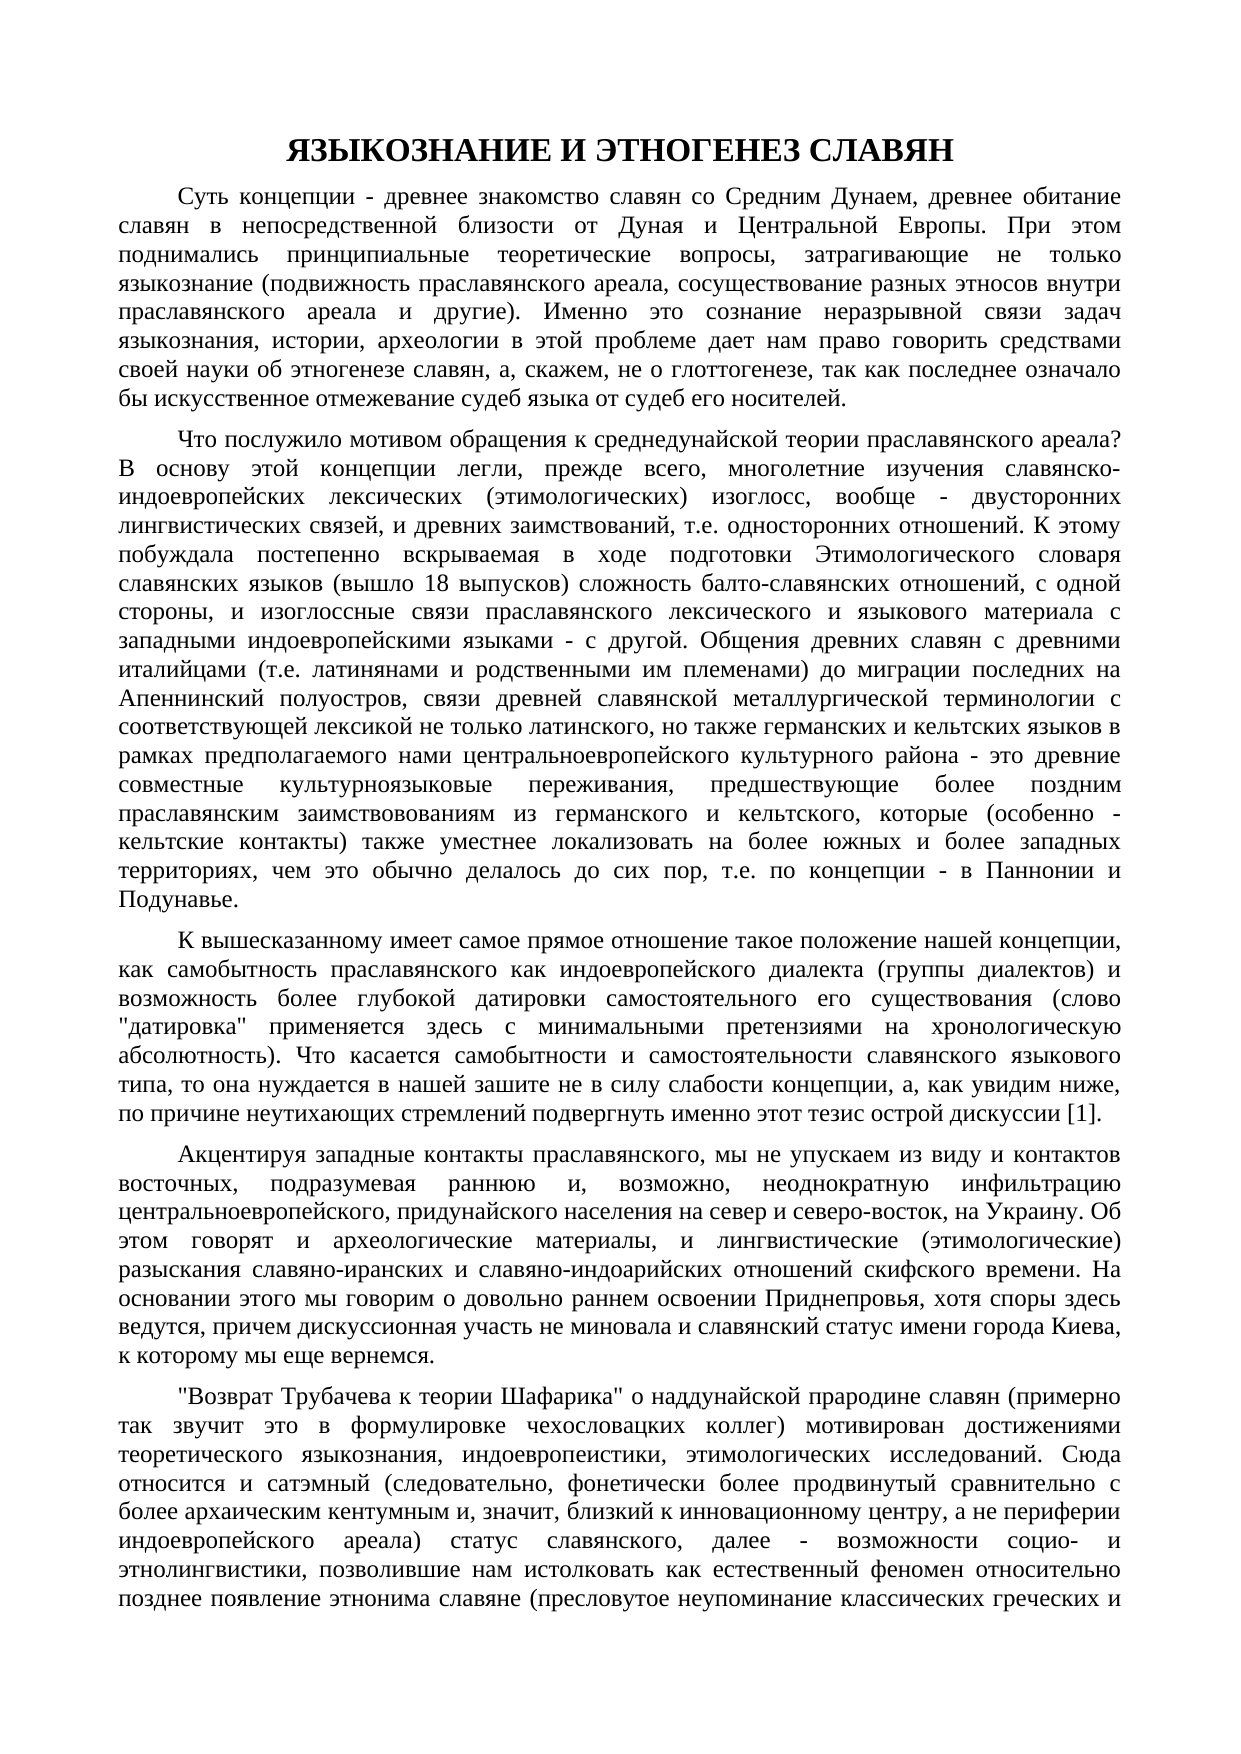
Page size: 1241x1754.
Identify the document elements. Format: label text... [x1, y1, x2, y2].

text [118, 1381, 1122, 1611]
text К вышесказанному имеет самое прямое отношение такое положение нашей концепции, как самобытность праславянского как индоевропейского диалекта (группы диалектов) и возможность более глубокой датировки самостоятельного его существования (слово "датировка" применяется здесь с минимальными претензиями на хронологическую абсолютность). Что касается самобытности и самостоятельности славянского языкового типа, то она нуждается в нашей зашите не в силу слабости концепции, а, как увидим ниже, по причине неутихающих стремлений подвергнуть именно этот тезис острой дискуссии [1]. [118, 925, 1122, 1126]
text ЯЗЫКОЗНАНИЕ И ЭТНОГЕНЕЗ СЛАВЯН [118, 131, 1122, 169]
text Суть концепции - древнее знакомство славян со Средним Дунаем, древнее обитание славян в непосредственной близости от Дуная и Центральной Европы. При этом поднимались принципиальные теоретические вопросы, затрагивающие не только языкознание (подвижность праславянского ареала, сосуществование разных этносов внутри праславянского ареала и другие). Именно это сознание неразрывной связи задач языкознания, истории, археологии в этой проблеме дает нам право говорить средствами своей науки об этногенезе славян, а, скажем, не о глоттогенезе, так как последнее означало бы искусственное отмежевание судеб языка от судеб его носителей. [118, 181, 1122, 411]
text Акцентируя западные контакты праславянского, мы не упускаем из виду и контактов восточных, подразумевая раннюю и, возможно, неоднократную инфильтрацию центральноевропейского, придунайского населения на север и северо-восток, на Украину. Об этом говорят и археологические материалы, и лингвистические (этимологические) разыскания славяно-иранских и славяно-индоарийских отношений скифского времени. На основании этого мы говорим о довольно раннем освоении Приднепровья, хотя споры здесь ведутся, причем дискуссионная участь не миновала и славянский статус имени города Киева, к которому мы еще вернемся. [118, 1139, 1122, 1369]
text Что послужило мотивом обращения к среднедунайской теории праславянского ареала? В основу этой концепции легли, прежде всего, многолетние изучения славянско-индоевропейских лексических (этимологических) изоглосс, вообще - двусторонних лингвистических связей, и древних заимствований, т.е. односторонних отношений. К этому побуждала постепенно вскрываемая в ходе подготовки Этимологического словаря славянских языков (вышло 18 выпусков) сложность балто-славянских отношений, с одной стороны, и изоглоссные связи праславянского лексического и языкового материала с западными индоевропейскими языками - с другой. Общения древних славян с древними италийцами (т.е. латинянами и родственными им племенами) до миграции последних на Апеннинский полуостров, связи древней славянской металлургической терминологии с соответствующей лексикой не только латинского, но также германских и кельтских языков в рамках предполагаемого нами центральноевропейского культурного района - это древние совместные культурноязыковые переживания, предшествующие более поздним праславянским заимствовованиям из германского и кельтского, которые (особенно - кельтские контакты) также уместнее локализовать на более южных и более западных территориях, чем это обычно делалось до сих пор, т.е. по концепции - в Паннонии и Подунавье. [118, 424, 1122, 913]
